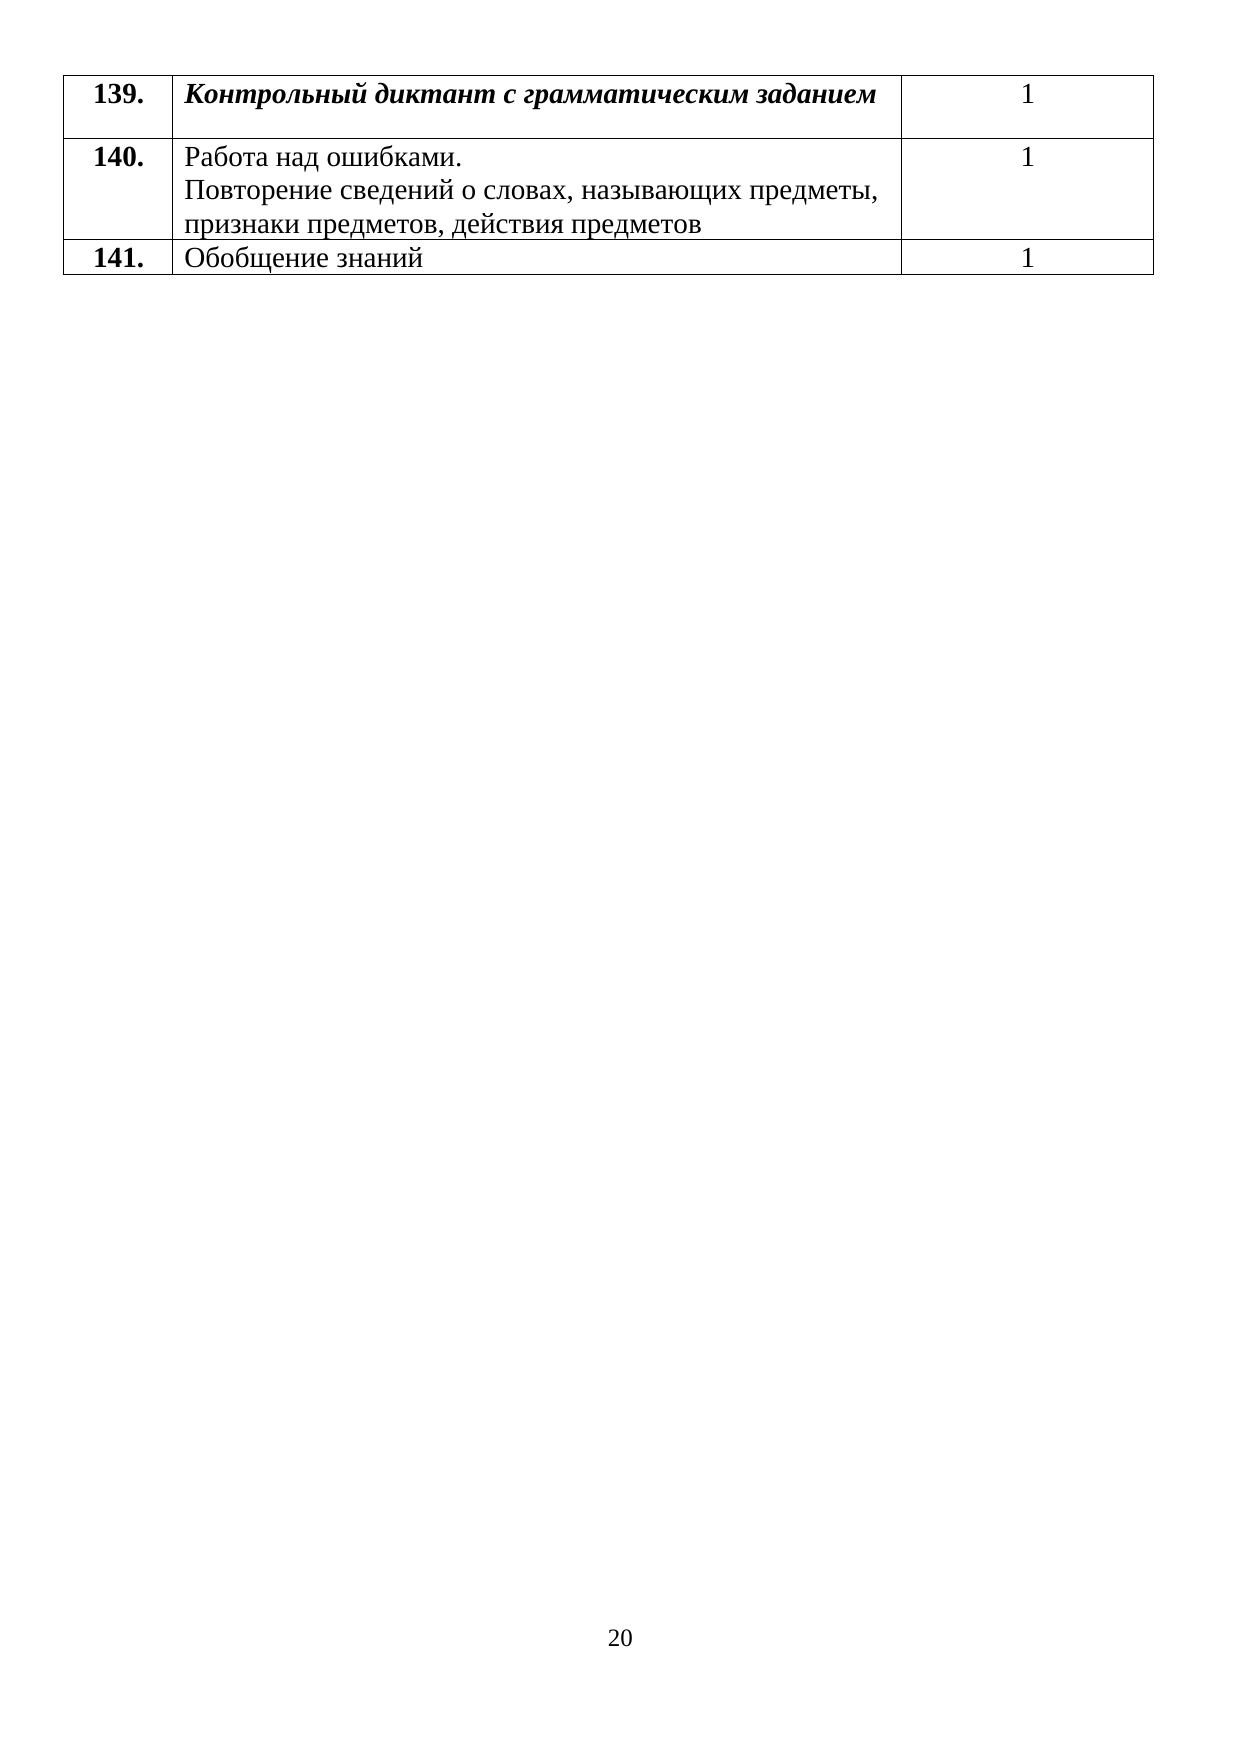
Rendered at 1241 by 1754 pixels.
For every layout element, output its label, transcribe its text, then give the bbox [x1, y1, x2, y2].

table_cell Контрольный диктант с грамматическим заданием [173, 76, 901, 138]
table_cell 1 [902, 240, 1153, 274]
table_cell Работа над ошибками. Повторение сведений о словах, называющих предметы, признаки предметов, действия предметов [173, 139, 901, 239]
table_cell 140. [64, 139, 172, 239]
table_cell 1 [902, 139, 1153, 239]
table_cell 139. [64, 76, 172, 138]
table_cell 141. [64, 240, 172, 274]
table_cell 1 [902, 76, 1153, 138]
table_cell Обобщение знаний [173, 240, 901, 274]
